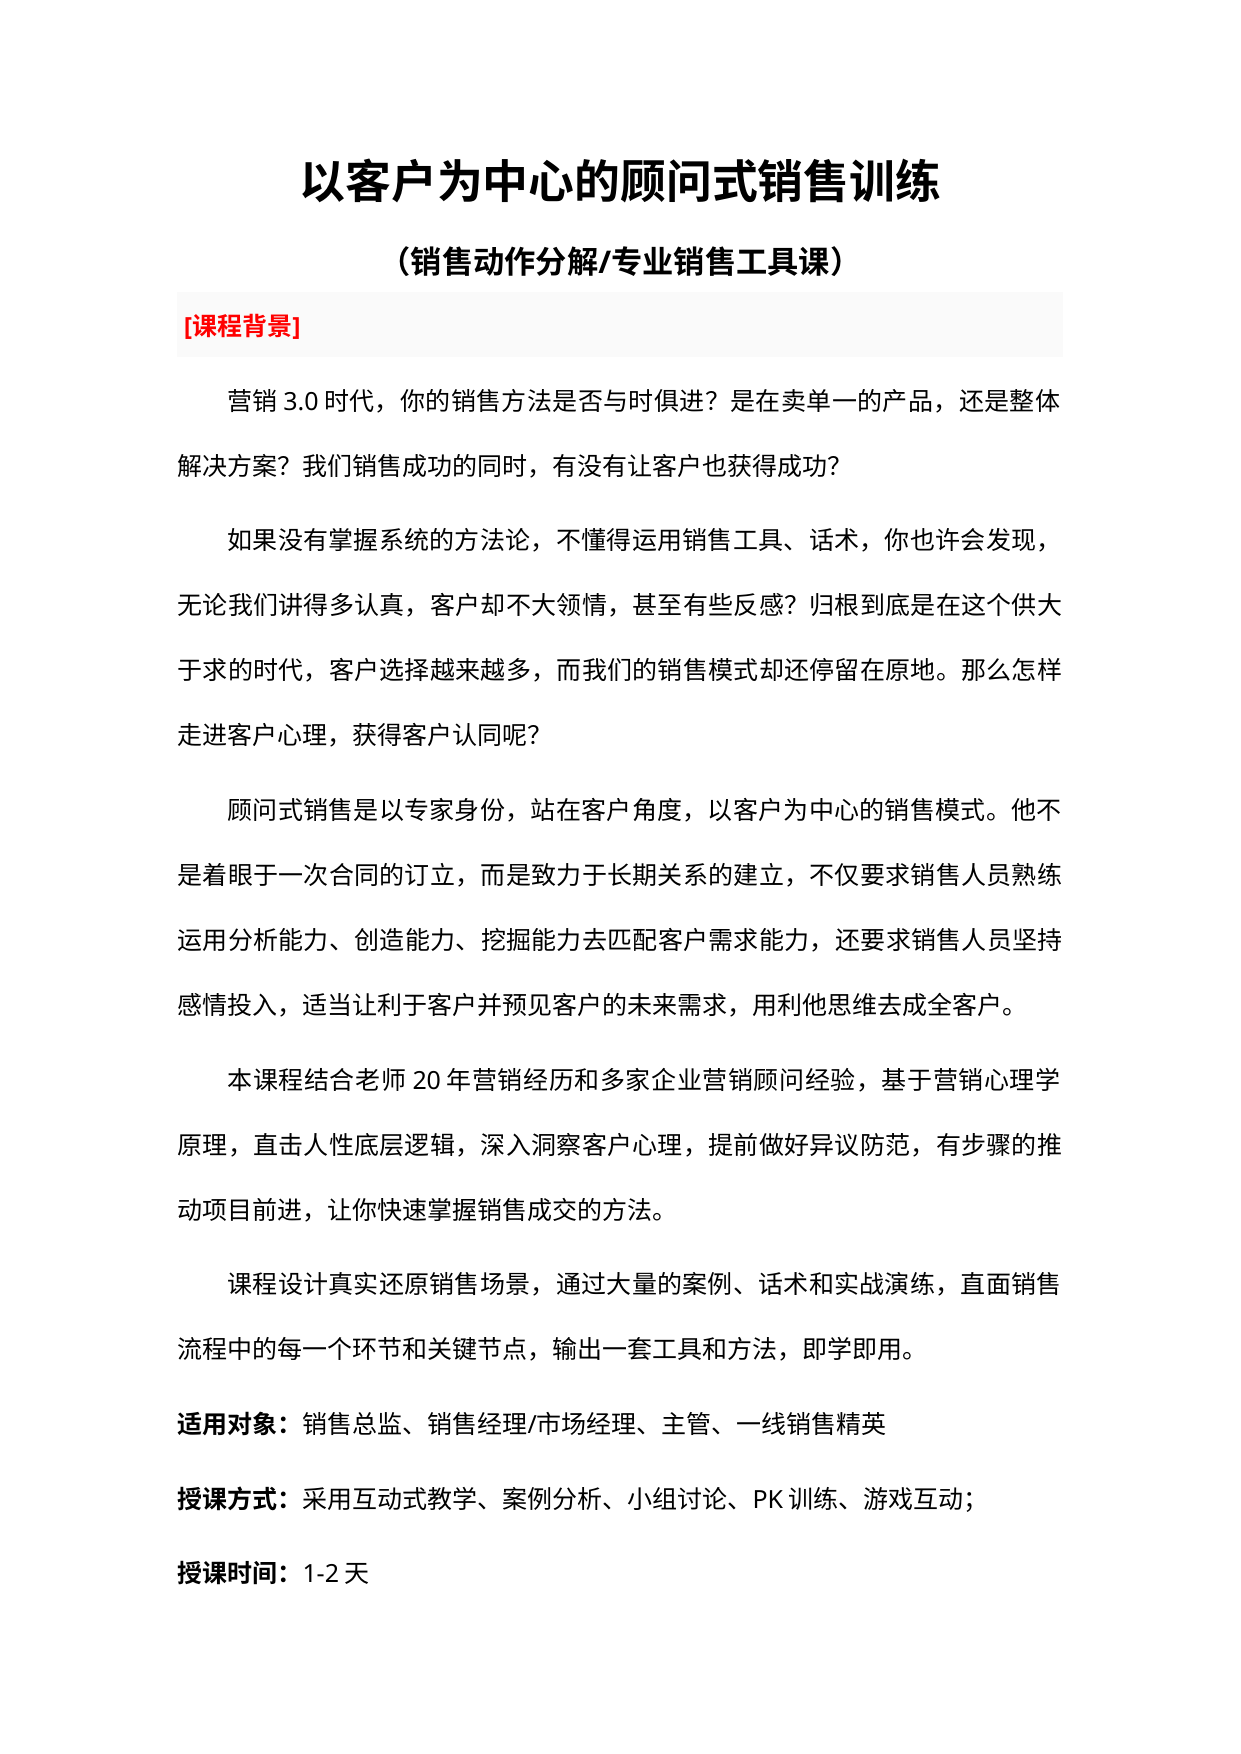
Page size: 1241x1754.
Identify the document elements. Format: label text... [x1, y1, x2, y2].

text 如果没有掌握系统的方法论，不懂得运用销售工具、话术，你也许会发现，无论我们讲得多认真，客户却不大领情，甚至有些反感？归根到底是在这个供大于求的时代，客户选择越来越多，而我们的销售模式却还停留在原地。那么怎样走进客户心理，获得客户认同呢？ [177, 506, 1063, 766]
text 顾问式销售是以专家身份，站在客户角度，以客户为中心的销售模式。他不是着眼于一次合同的订立，而是致力于长期关系的建立，不仅要求销售人员熟练运用分析能力、创造能力、挖掘能力去匹配客户需求能力，还要求销售人员坚持感情投入，适当让利于客户并预见客户的未来需求，用利他思维去成全客户。 [177, 776, 1063, 1036]
text （销售动作分解/专业销售工具课） [177, 227, 1063, 292]
text 适用对象：销售总监、销售经理/市场经理、主管、一线销售精英 [177, 1390, 1063, 1455]
text 以客户为中心的顾问式销售训练 [177, 129, 1063, 227]
text 本课程结合老师20年营销经历和多家企业营销顾问经验，基于营销心理学原理，直击人性底层逻辑，深入洞察客户心理，提前做好异议防范，有步骤的推动项目前进，让你快速掌握销售成交的方法。 [177, 1046, 1063, 1241]
text 课程设计真实还原销售场景，通过大量的案例、话术和实战演练，直面销售流程中的每一个环节和关键节点，输出一套工具和方法，即学即用。 [177, 1250, 1063, 1380]
text 授课时间：1-2天 [177, 1539, 1061, 1604]
text 营销3.0时代，你的销售方法是否与时俱进？是在卖单一的产品，还是整体解决方案？我们销售成功的同时，有没有让客户也获得成功？ [177, 367, 1063, 497]
text 授课方式：采用互动式教学、案例分析、小组讨论、PK训练、游戏互动； [177, 1465, 1063, 1530]
text [课程背景] [177, 292, 1063, 357]
